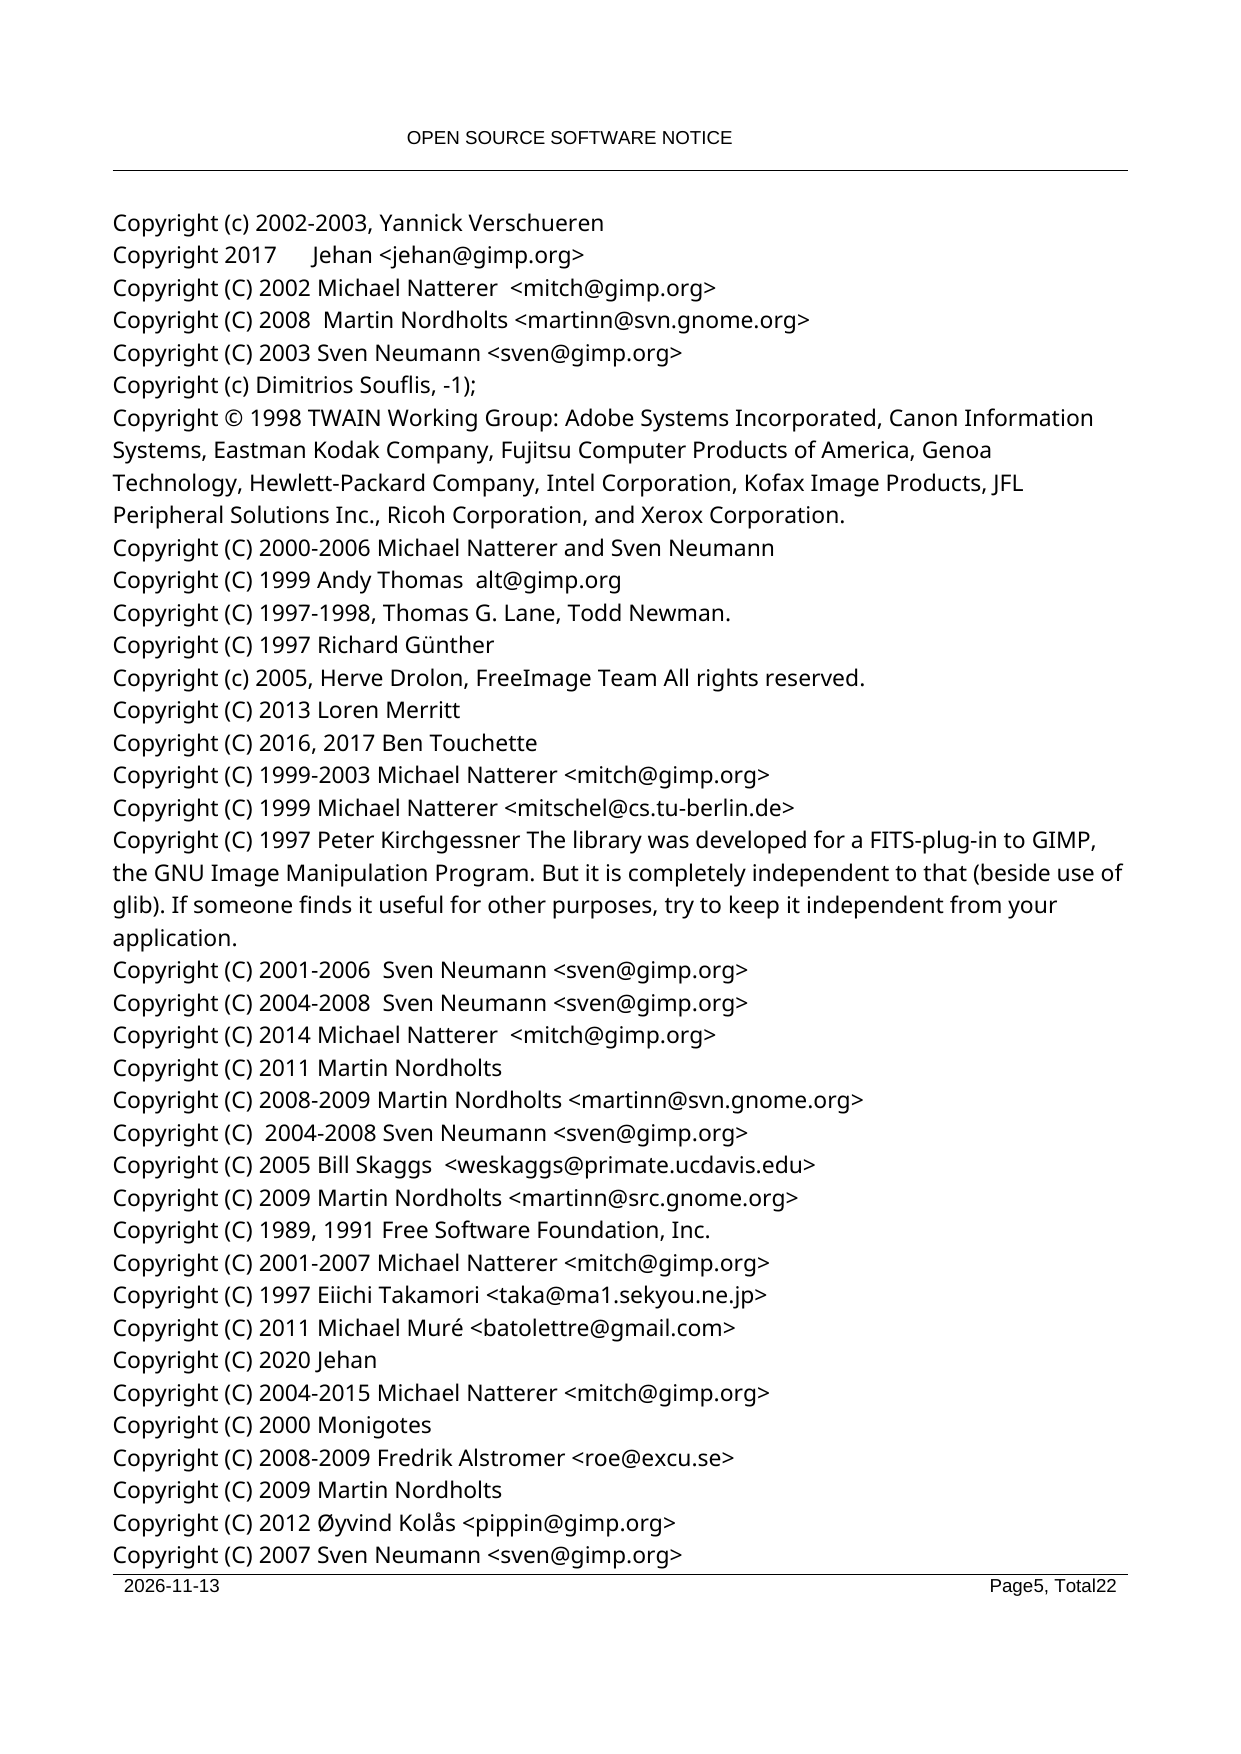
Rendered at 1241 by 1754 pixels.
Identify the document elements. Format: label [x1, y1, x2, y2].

text [112, 206, 1128, 1571]
